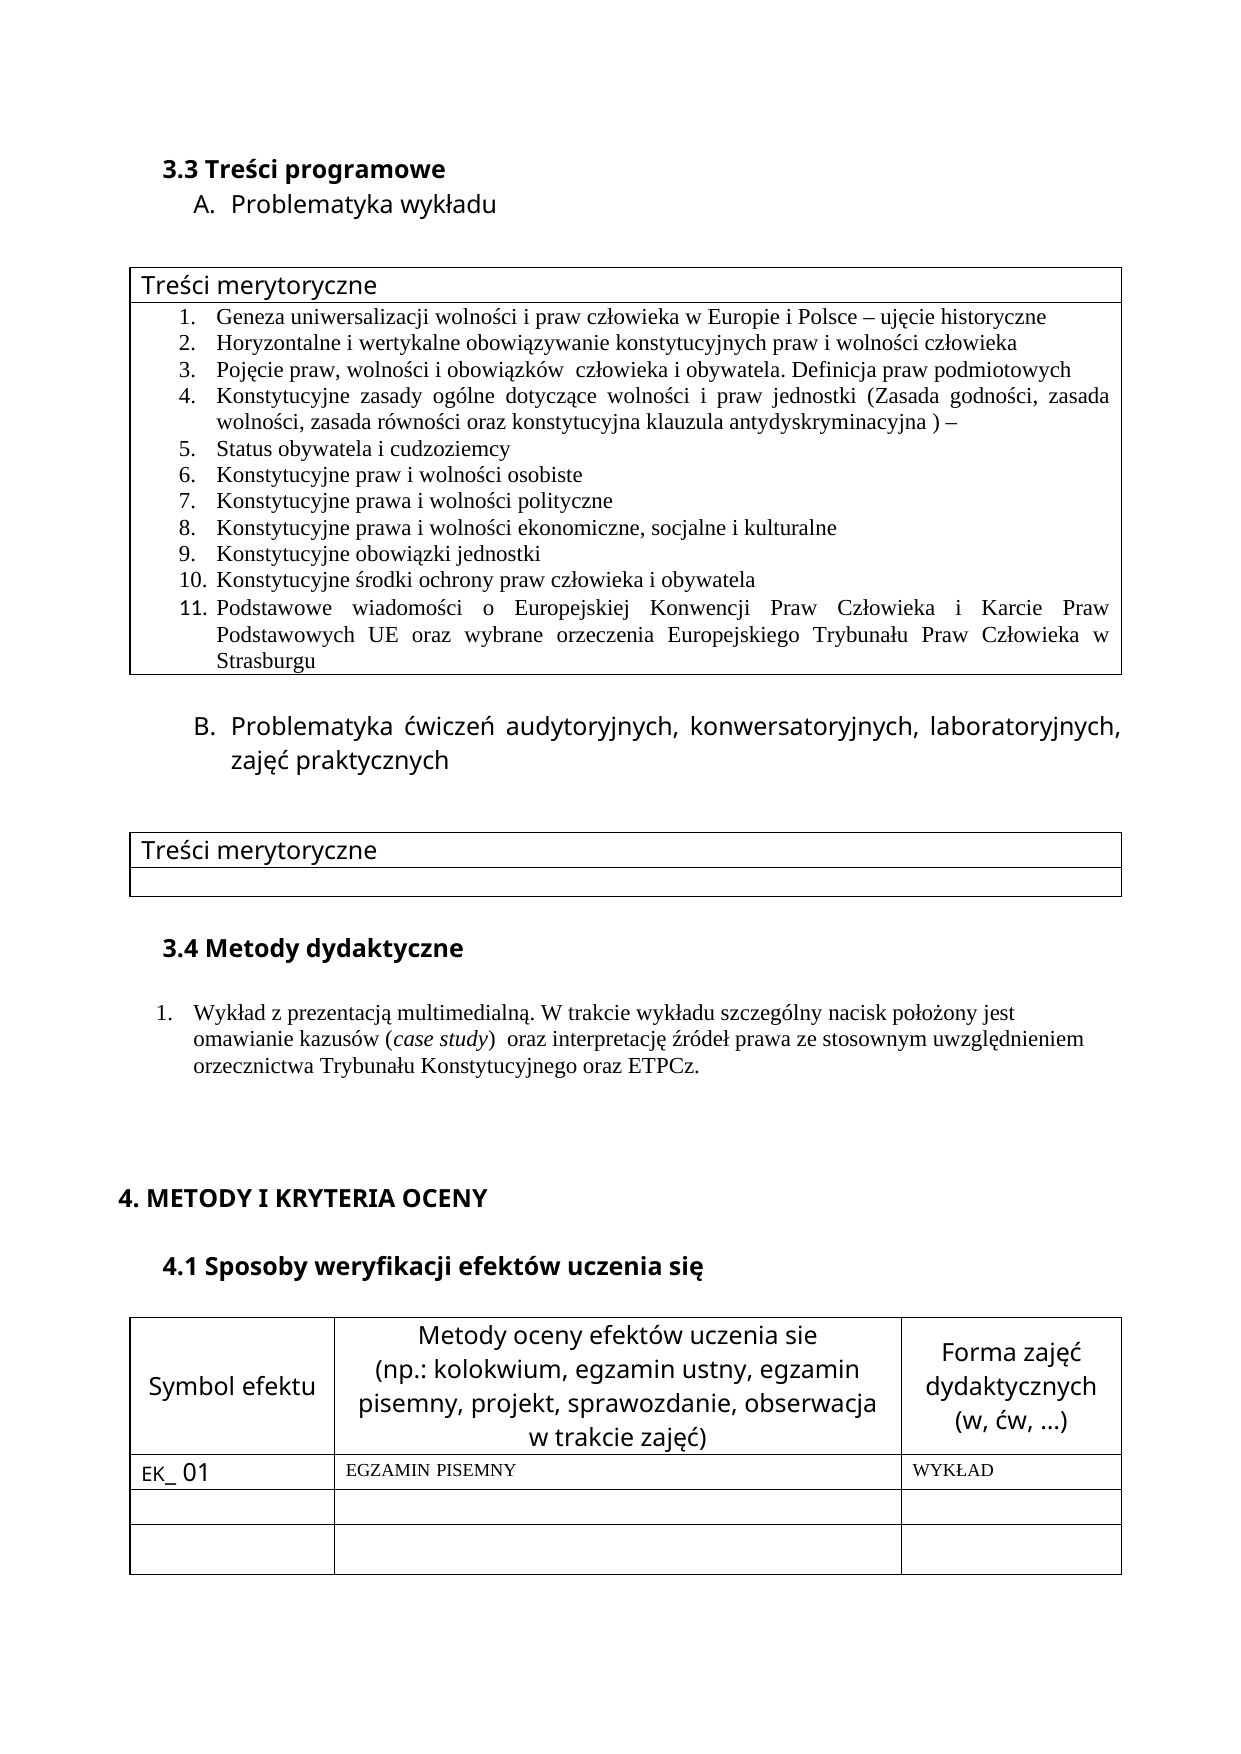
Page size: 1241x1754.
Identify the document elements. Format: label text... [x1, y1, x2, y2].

table_cell egzamin pisemny [335, 1455, 901, 1489]
table_cell [131, 1525, 334, 1574]
table_header Symbol efektu [131, 1318, 334, 1454]
table_header Treści merytoryczne [131, 833, 1121, 867]
table_cell ek_ 01 [131, 1455, 334, 1489]
table_cell [131, 868, 1121, 896]
table_cell [131, 1490, 334, 1524]
text 3.4 Metody dydaktyczne [162, 931, 1122, 965]
table_header Treści merytoryczne [131, 268, 1121, 302]
table_cell Geneza uniwersalizacji wolności i praw człowieka w Europie i Polsce – ujęcie historyczne Horyzontalne i wertykalne obowiązywanie konstytucyjnych praw i wolności człowieka Pojęcie praw, wolności i obowiązków człowieka i obywatela. Definicja praw podmiotowych Konstytucyjne zasady ogólne dotyczące wolności i praw jednostki (Zasada godności, zasada wolności, zasada równości oraz konstytucyjna klauzula antydyskryminacyjna ) – Status obywatela i cudzoziemcy Konstytucyjne praw i wolności osobiste Konstytucyjne prawa i wolności polityczne Konstytucyjne prawa i wolności ekonomiczne, socjalne i kulturalne Konstytucyjne obowiązki jednostki Konstytucyjne środki ochrony praw człowieka i obywatela Podstawowe wiadomości o Europejskiej Konwencji Praw Człowieka i Karcie Praw Podstawowych UE oraz wybrane orzeczenia Europejskiego Trybunału Praw Człowieka w Strasburgu [131, 303, 1121, 674]
list Problematyka wykładu [193, 186, 1122, 220]
list 3.3 Treści programowe [162, 152, 1122, 186]
table_header Metody oceny efektów uczenia sie (np.: kolokwium, egzamin ustny, egzamin pisemny, projekt, sprawozdanie, obserwacja w trakcie zajęć) [335, 1318, 901, 1454]
table_cell [335, 1490, 901, 1524]
list Problematyka ćwiczeń audytoryjnych, konwersatoryjnych, laboratoryjnych, zajęć praktycznych [193, 709, 1122, 777]
table_cell [902, 1490, 1121, 1524]
table_cell [335, 1525, 901, 1574]
table_cell wykład [902, 1455, 1121, 1489]
text 4. METODY I KRYTERIA OCENY [118, 1180, 1122, 1214]
text 4.1 Sposoby weryfikacji efektów uczenia się [162, 1248, 1122, 1283]
table_cell [902, 1525, 1121, 1574]
list Wykład z prezentacją multimedialną. W trakcie wykładu szczególny nacisk położony jest omawianie kazusów (case study) oraz interpretację źródeł prawa ze stosownym uwzględnieniem orzecznictwa Trybunału Konstytucyjnego oraz ETPCz. [156, 999, 1122, 1078]
table_header Forma zajęć dydaktycznych (w, ćw, …) [902, 1318, 1121, 1454]
